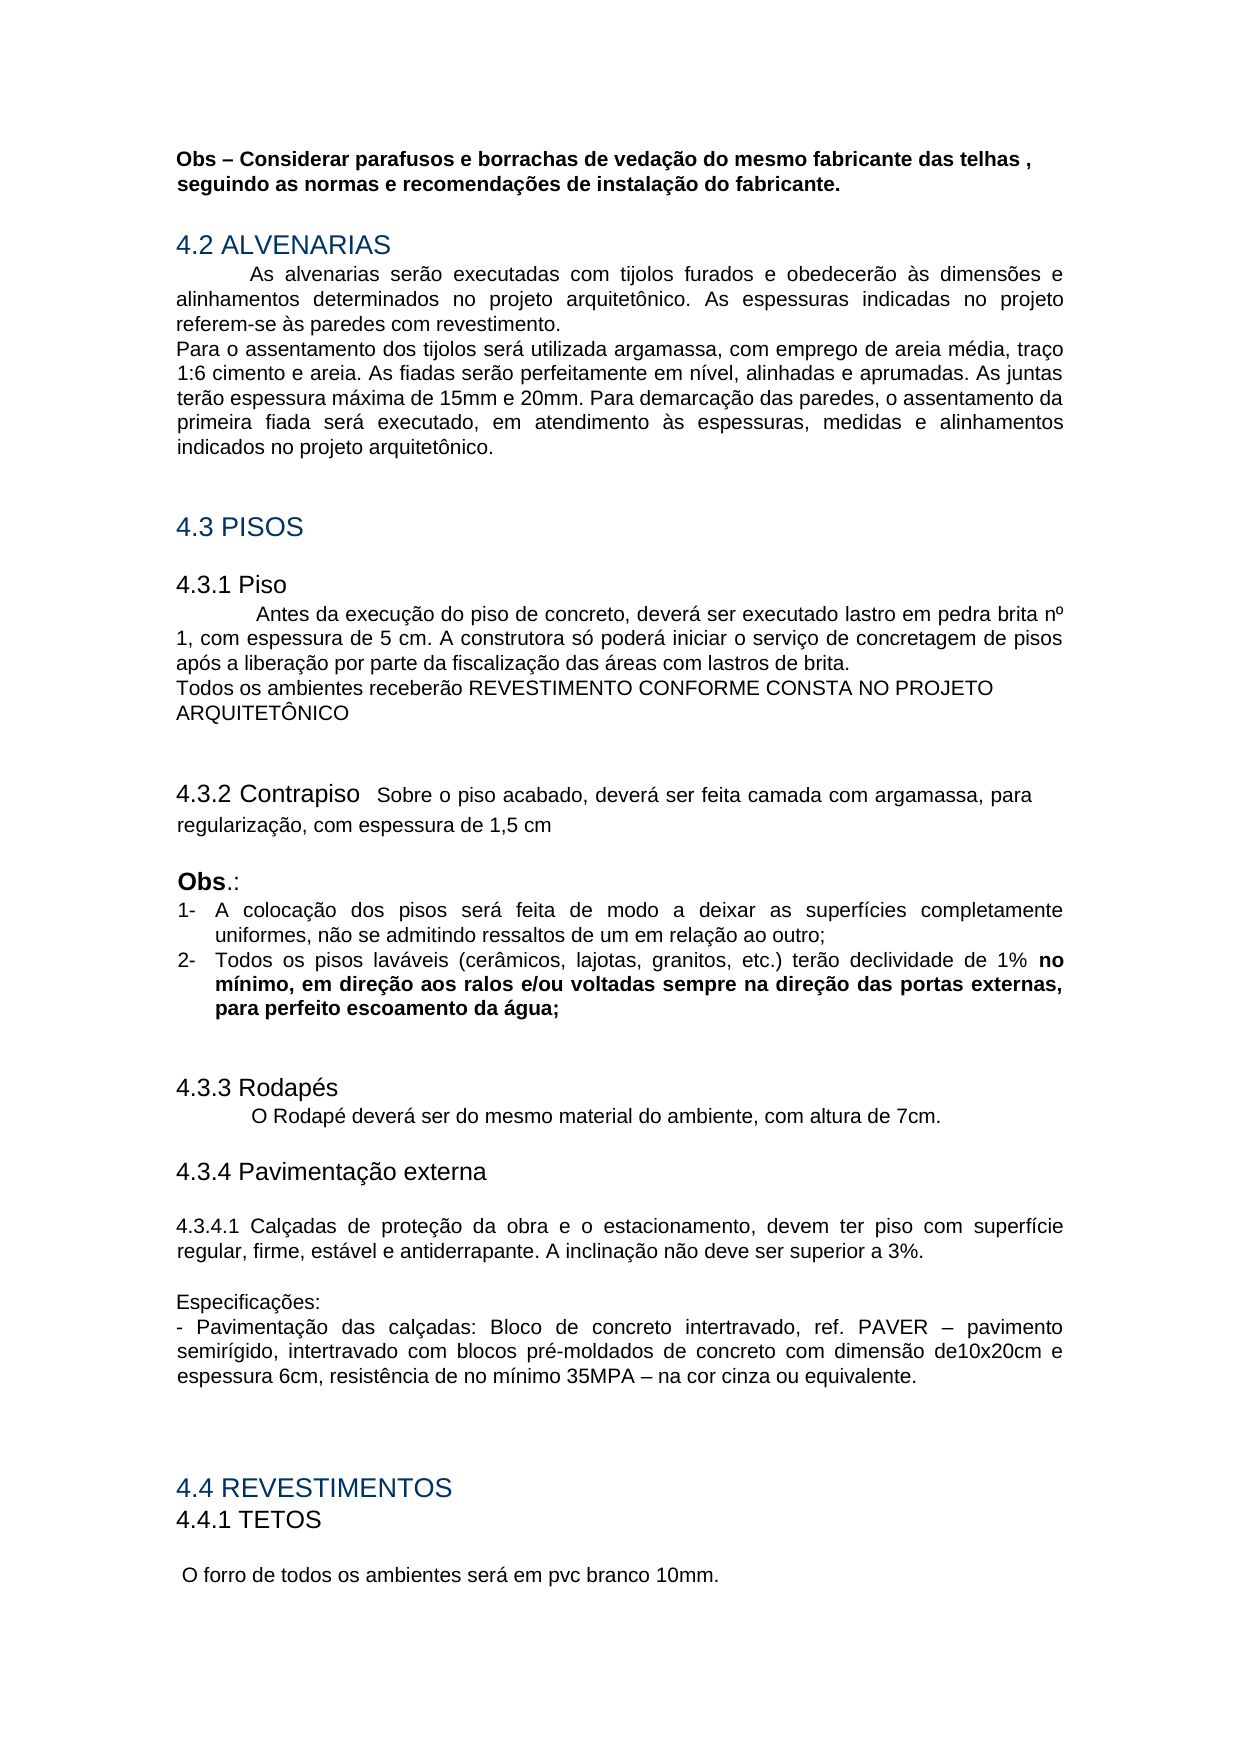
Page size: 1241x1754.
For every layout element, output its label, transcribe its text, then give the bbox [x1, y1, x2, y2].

list A colocação dos pisos será feita de modo a deixar as superfícies completamente uniformes, não se admitindo ressaltos de um em relação ao outro; [177, 898, 1064, 946]
text 4.3.4.1 Calçadas de proteção da obra e o estacionamento, devem ter piso com superfície regular, firme, estável e antiderrapante. A inclinação não deve ser superior a 3%. [176, 1214, 1065, 1263]
subtitle 4.4 REVESTIMENTOS [176, 1472, 1063, 1504]
text As alvenarias serão executadas com tijolos furados e obedecerão às dimensões e alinhamentos determinados no projeto arquitetônico. As espessuras indicadas no projeto referem-se às paredes com revestimento. [176, 262, 1065, 335]
text Especificações: [176, 1290, 1065, 1314]
list Todos os pisos laváveis (cerâmicos, lajotas, granitos, etc.) terão declividade de 1% no mínimo, em direção aos ralos e/ou voltadas sempre na direção das portas externas, para perfeito escoamento da água; [177, 947, 1064, 1019]
text Obs.: [177, 867, 1070, 896]
text Antes da execução do piso de concreto, deverá ser executado lastro em pedra brita nº 1, com espessura de 5 cm. A construtora só poderá iniciar o serviço de concretagem de pisos após a liberação por parte da fiscalização das áreas com lastros de brita. [176, 602, 1065, 675]
text - Pavimentação das calçadas: Bloco de concreto intertravado, ref. PAVER – pavimento semirígido, intertravado com blocos pré-moldados de concreto com dimensão de10x20cm e espessura 6cm, resistência de no mínimo 35MPA – na cor cinza ou equivalente. [176, 1315, 1065, 1388]
text Para o assentamento dos tijolos será utilizada argamassa, com emprego de areia média, traço 1:6 cimento e areia. As fiadas serão perfeitamente em nível, alinhadas e aprumadas. As juntas terão espessura máxima de 15mm e 20mm. Para demarcação das paredes, o assentamento da primeira fiada será executado, em atendimento às espessuras, medidas e alinhamentos indicados no projeto arquitetônico. [176, 336, 1065, 459]
text O Rodapé deverá ser do mesmo material do ambiente, com altura de 7cm. [251, 1104, 1065, 1128]
text ARQUITETÔNICO [176, 701, 1065, 725]
text Todos os ambientes receberão REVESTIMENTO CONFORME CONSTA NO PROJETO [176, 676, 1065, 700]
text O forro de todos os ambientes será em pvc branco 10mm. [176, 1563, 1065, 1587]
text Obs – Considerar parafusos e borrachas de vedação do mesmo fabricante das telhas , seguindo as normas e recomendações de instalação do fabricante. [176, 148, 1070, 195]
subtitle 4.3 PISOS [176, 511, 1063, 543]
text 4.3.3 Rodapés [176, 1073, 1070, 1102]
subtitle 4.2 ALVENARIAS [176, 229, 1063, 260]
subtitle 4.3.4 Pavimentação externa [176, 1157, 1063, 1186]
subtitle 4.3.1 Piso [176, 570, 1063, 599]
text 4.4.1 TETOS [176, 1506, 1070, 1534]
text 4.3.2 Contrapiso Sobre o piso acabado, deverá ser feita camada com argamassa, para regularização, com espessura de 1,5 cm [176, 779, 1033, 838]
